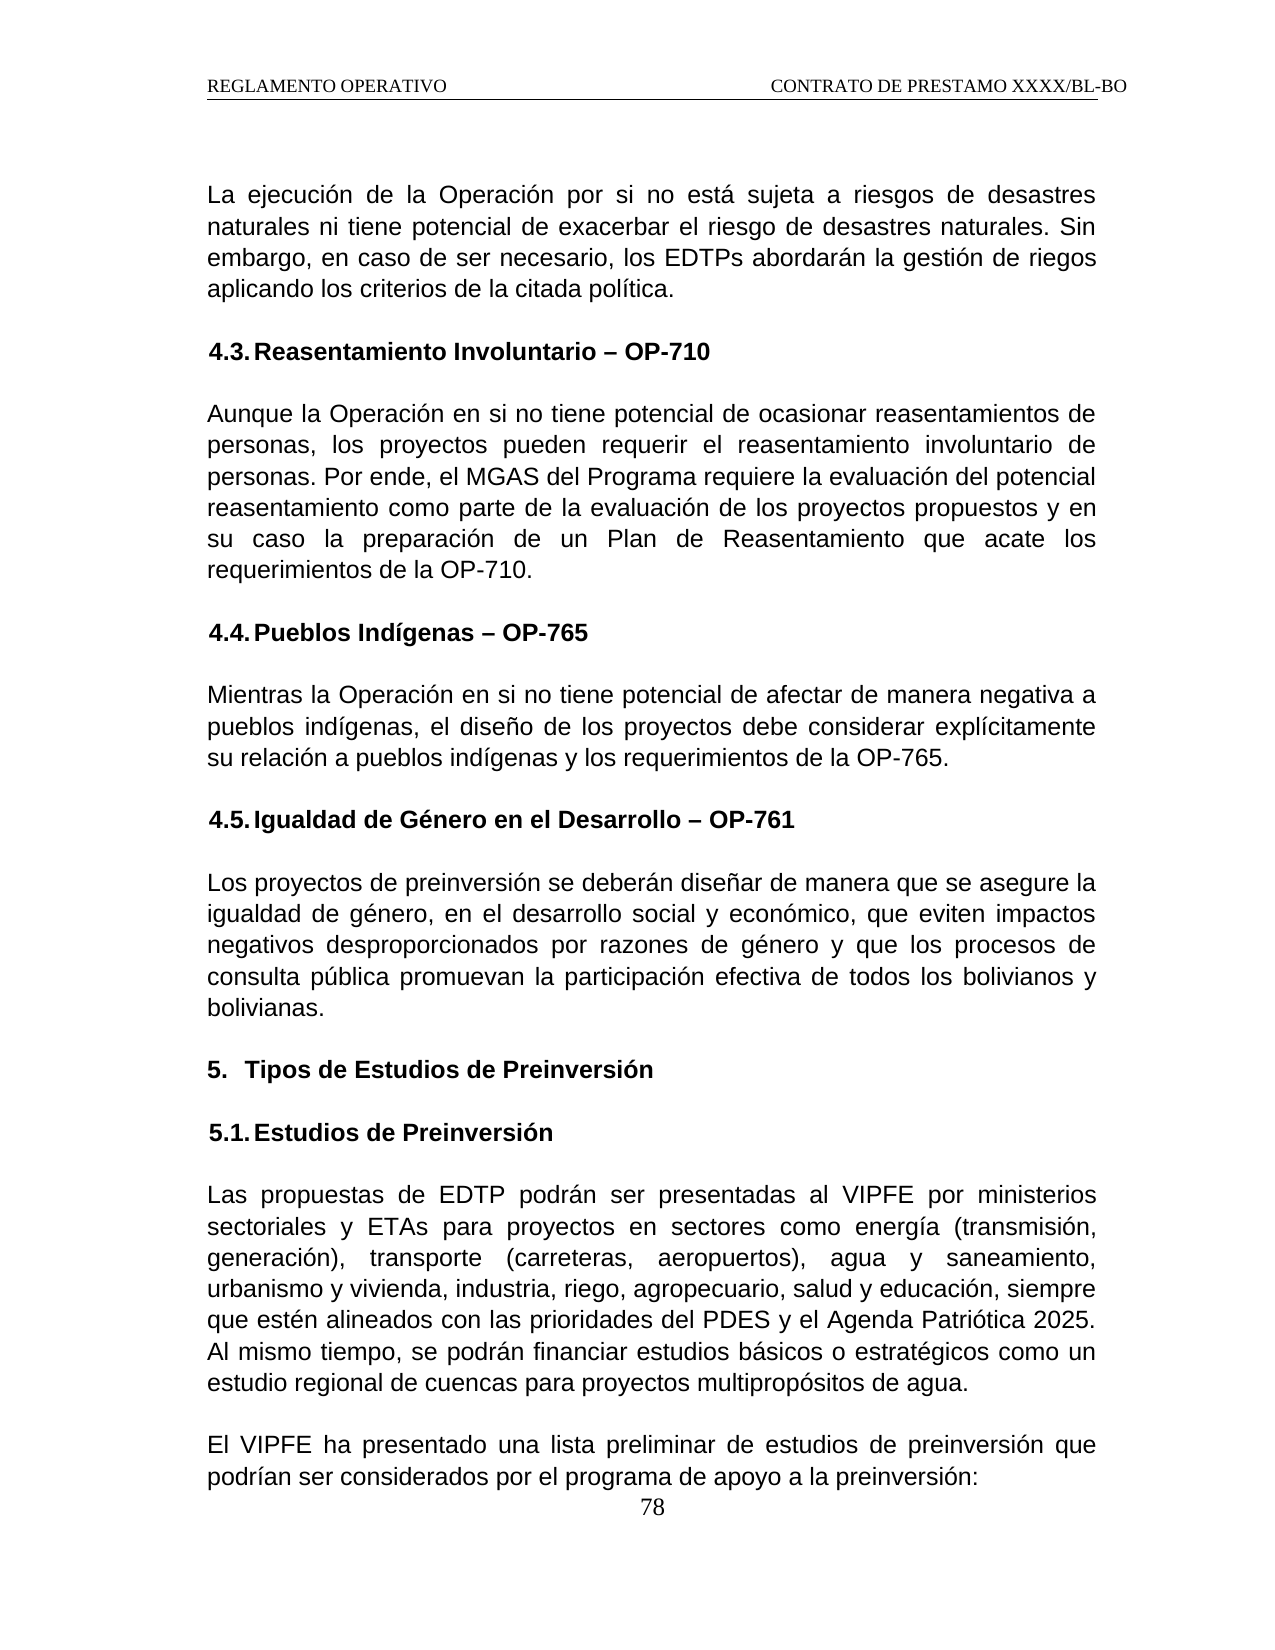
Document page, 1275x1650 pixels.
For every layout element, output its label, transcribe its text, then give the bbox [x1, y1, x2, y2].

list Igualdad de Género en el Desarrollo – OP-761 [209, 804, 1098, 835]
text La ejecución de la Operación por si no está sujeta a riesgos de desastres naturales ni tiene potencial de exacerbar el riesgo de desastres naturales. Sin embargo, en caso de ser necesario, los EDTPs abordarán la gestión de riegos aplicando los criterios de la citada política. [207, 179, 1098, 304]
text Aunque la Operación en si no tiene potencial de ocasionar reasentamientos de personas, los proyectos pueden requerir el reasentamiento involuntario de personas. Por ende, el MGAS del Programa requiere la evaluación del potencial reasentamiento como parte de la evaluación de los proyectos propuestos y en su caso la preparación de un Plan de Reasentamiento que acate los requerimientos de la OP-710. [207, 398, 1098, 585]
text El VIPFE ha presentado una lista preliminar de estudios de preinversión que podrían ser considerados por el programa de apoyo a la preinversión: [207, 1429, 1098, 1491]
text Los proyectos de preinversión se deberán diseñar de manera que se asegure la igualdad de género, en el desarrollo social y económico, que eviten impactos negativos desproporcionados por razones de género y que los procesos de consulta pública promuevan la participación efectiva de todos los bolivianos y bolivianas. [207, 866, 1098, 1023]
list Estudios de Preinversión [209, 1116, 1098, 1148]
text Mientras la Operación en si no tiene potencial de afectar de manera negativa a pueblos indígenas, el diseño de los proyectos debe considerar explícitamente su relación a pueblos indígenas y los requerimientos de la OP-765. [207, 679, 1098, 773]
list Tipos de Estudios de Preinversión [207, 1054, 1098, 1085]
text Las propuestas de EDTP podrán ser presentadas al VIPFE por ministerios sectoriales y ETAs para proyectos en sectores como energía (transmisión, generación), transporte (carreteras, aeropuertos), agua y saneamiento, urbanismo y vivienda, industria, riego, agropecuario, salud y educación, siempre que estén alineados con las prioridades del PDES y el Agenda Patriótica 2025. Al mismo tiempo, se podrán financiar estudios básicos o estratégicos como un estudio regional de cuencas para proyectos multipropósitos de agua. [207, 1179, 1098, 1398]
list Reasentamiento Involuntario – OP-710 [209, 335, 1098, 366]
list Pueblos Indígenas – OP-765 [209, 616, 1098, 648]
